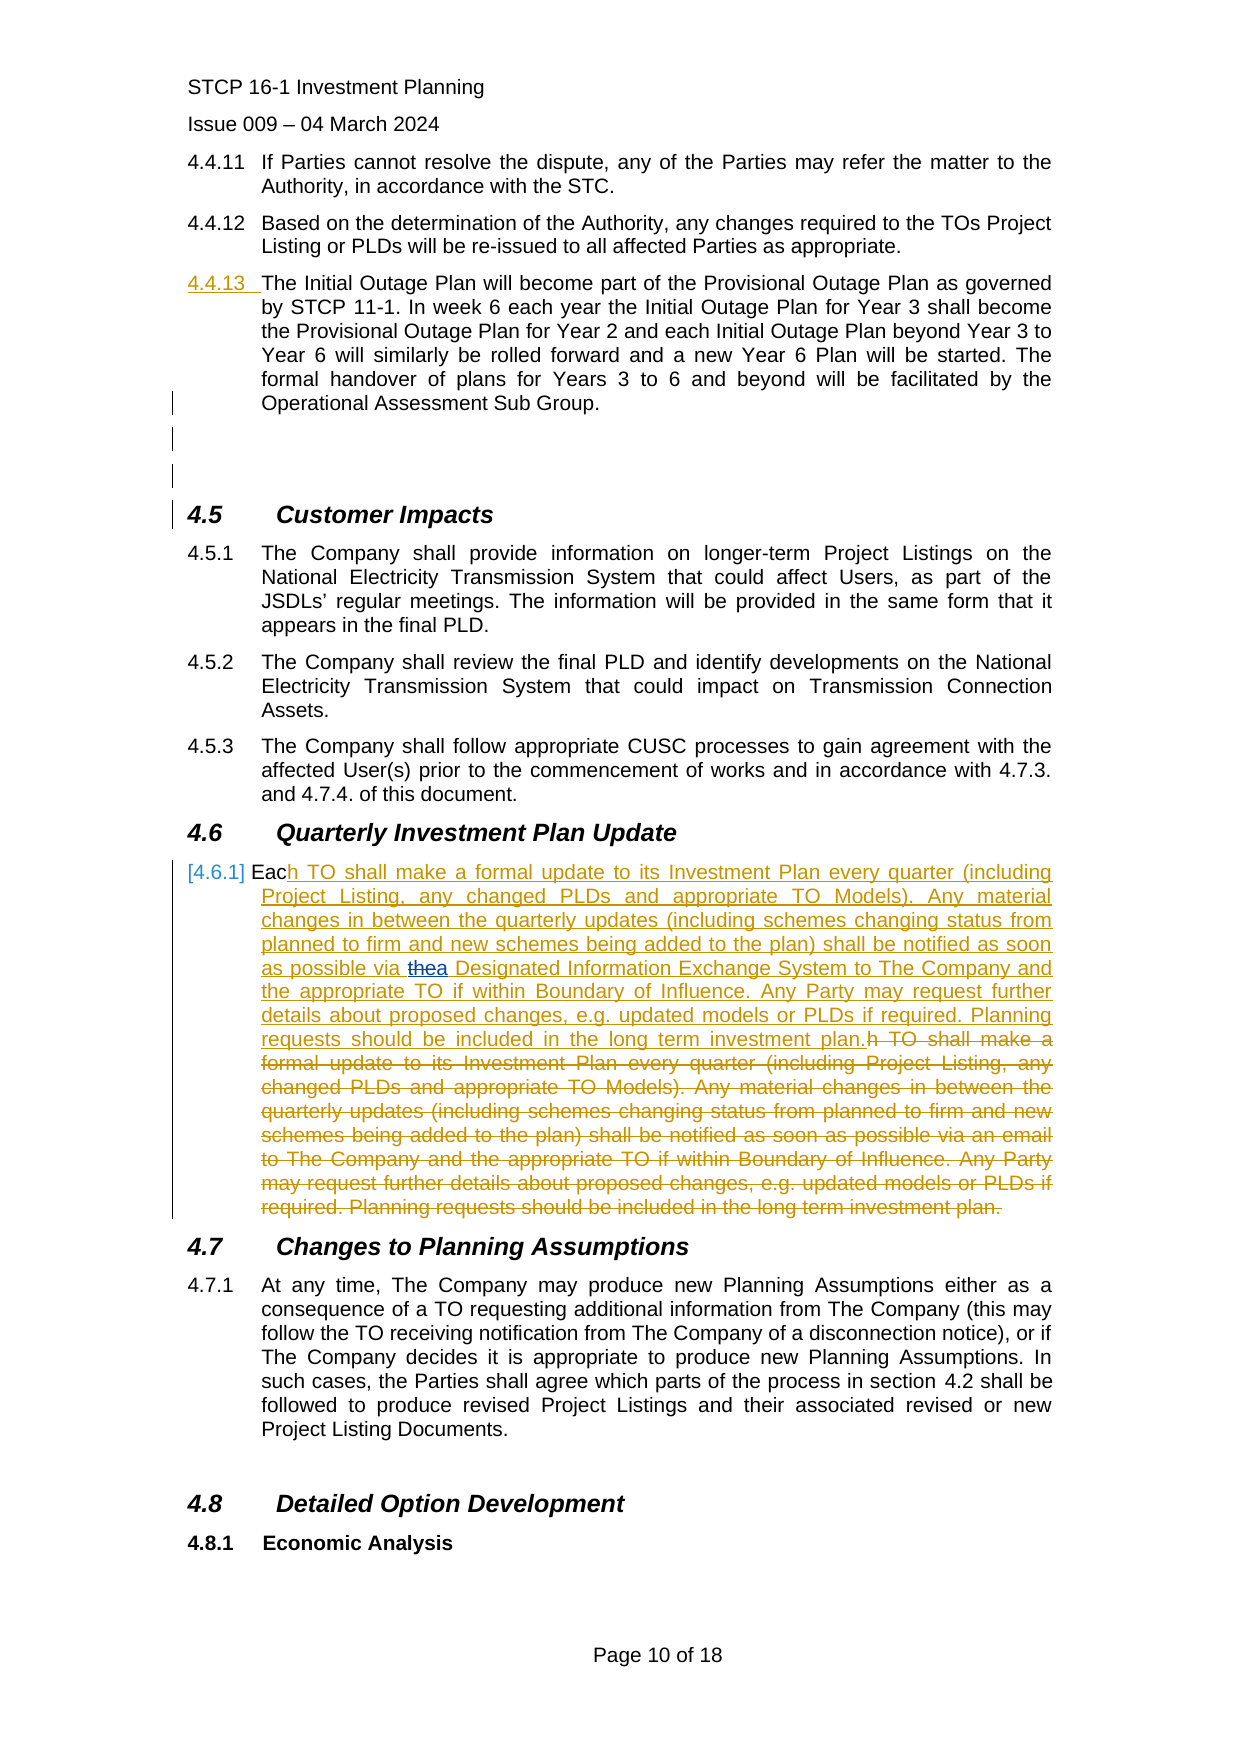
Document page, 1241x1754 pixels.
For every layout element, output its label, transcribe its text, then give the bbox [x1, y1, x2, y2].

subtitle Eac [187, 859, 1053, 1219]
subtitle At any time, The Company may produce new Planning Assumptions either as a consequence of a TO requesting additional information from The Company (this may follow the TO receiving notification from The Company of a disconnection notice), or if The Company decides it is appropriate to produce new Planning Assumptions. In such cases, the Parties shall agree which parts of the process in section 4.2 shall be followed to produce revised Project Listings and their associated revised or new Project Listing Documents. [187, 1273, 1053, 1440]
subtitle The Company shall follow appropriate CUSC processes to gain agreement with the affected User(s) prior to the commencement of works and in accordance with 4.7.3. and 4.7.4. of this document. [187, 734, 1053, 806]
subtitle Quarterly Investment Plan Update [187, 818, 1053, 847]
subtitle Based on the determination of the Authority, any changes required to the TOs Project Listing or PLDs will be re-issued to all affected Parties as appropriate. [187, 210, 1053, 258]
subtitle Economic Analysis [187, 1531, 1053, 1554]
subtitle The Initial Outage Plan will become part of the Provisional Outage Plan as governed by STCP 11-1. In week 6 each year the Initial Outage Plan for Year 3 shall become the Provisional Outage Plan for Year 2 and each Initial Outage Plan beyond Year 3 to Year 6 will similarly be rolled forward and a new Year 6 Plan will be started. The formal handover of plans for Years 3 to 6 and beyond will be facilitated by the Operational Assessment Sub Group. [187, 271, 1053, 414]
subtitle Customer Impacts [187, 500, 1053, 529]
subtitle Changes to Planning Assumptions [187, 1231, 1053, 1260]
subtitle The Company shall provide information on longer-term Project Listings on the National Electricity Transmission System that could affect Users, as part of the JSDLs’ regular meetings. The information will be provided in the same form that it appears in the final PLD. [187, 541, 1053, 637]
subtitle If Parties cannot resolve the dispute, any of the Parties may refer the matter to the Authority, in accordance with the STC. [187, 150, 1053, 198]
subtitle The Company shall review the final PLD and identify developments on the National Electricity Transmission System that could impact on Transmission Connection Assets. [187, 649, 1053, 721]
subtitle Detailed Option Development [187, 1489, 1053, 1518]
